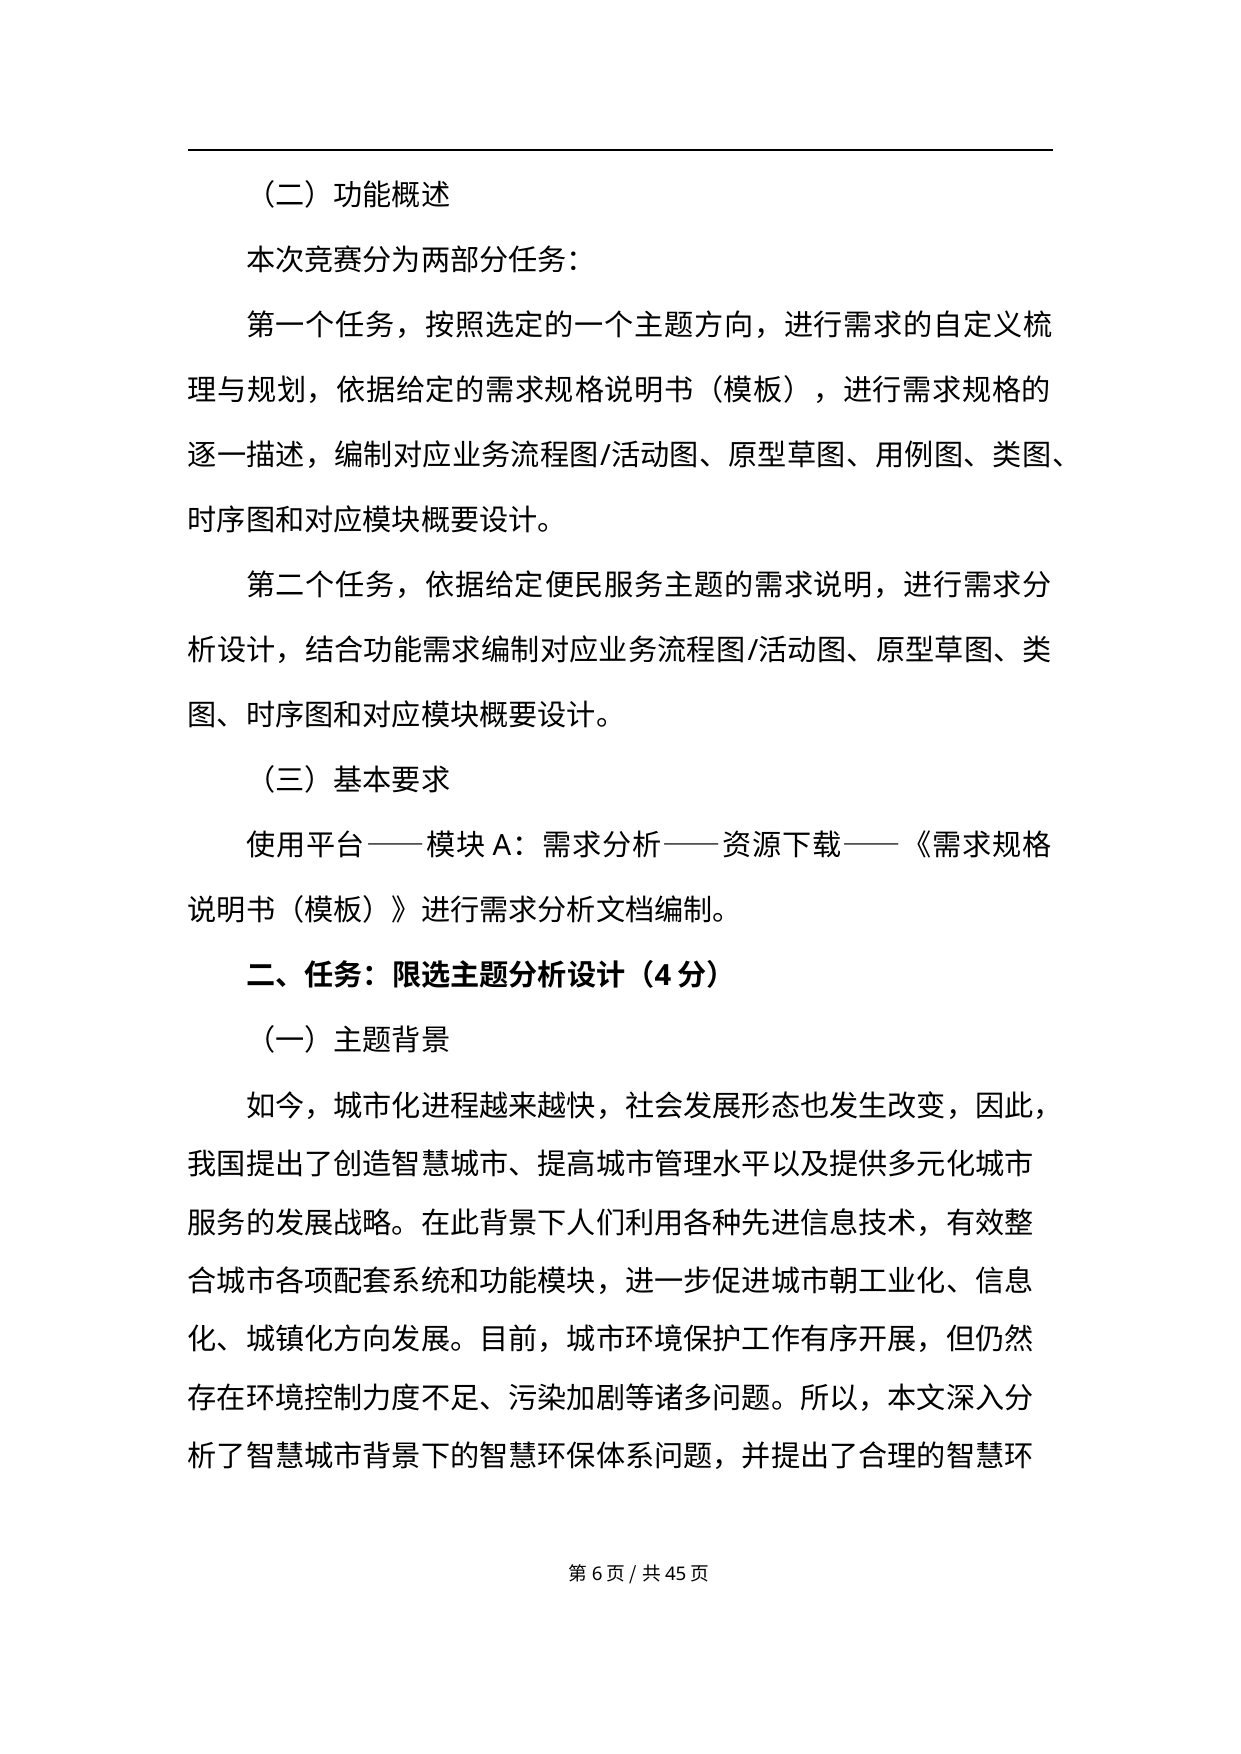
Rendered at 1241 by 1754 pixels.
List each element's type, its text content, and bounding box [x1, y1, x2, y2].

text 第一个任务，按照选定的一个主题方向，进行需求的自定义梳理与规划，依据给定的需求规格说明书（模板），进行需求规格的逐一描述，编制对应业务流程图/活动图、原型草图、用例图、类图、时序图和对应模块概要设计。 [187, 290, 1053, 550]
subtitle 二、任务：限选主题分析设计（4分） [187, 940, 1053, 1005]
subtitle （二）功能概述 [187, 160, 1053, 225]
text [187, 1070, 1053, 1478]
text 第二个任务，依据给定便民服务主题的需求说明，进行需求分析设计，结合功能需求编制对应业务流程图/活动图、原型草图、类图、时序图和对应模块概要设计。 [187, 550, 1053, 745]
subtitle （三）基本要求 [187, 745, 1053, 810]
text 使用平台——模块A：需求分析——资源下载——《需求规格说明书（模板）》进行需求分析文档编制。 [187, 810, 1053, 940]
subtitle （一）主题背景 [187, 1005, 1053, 1070]
text 本次竞赛分为两部分任务： [187, 225, 1053, 290]
